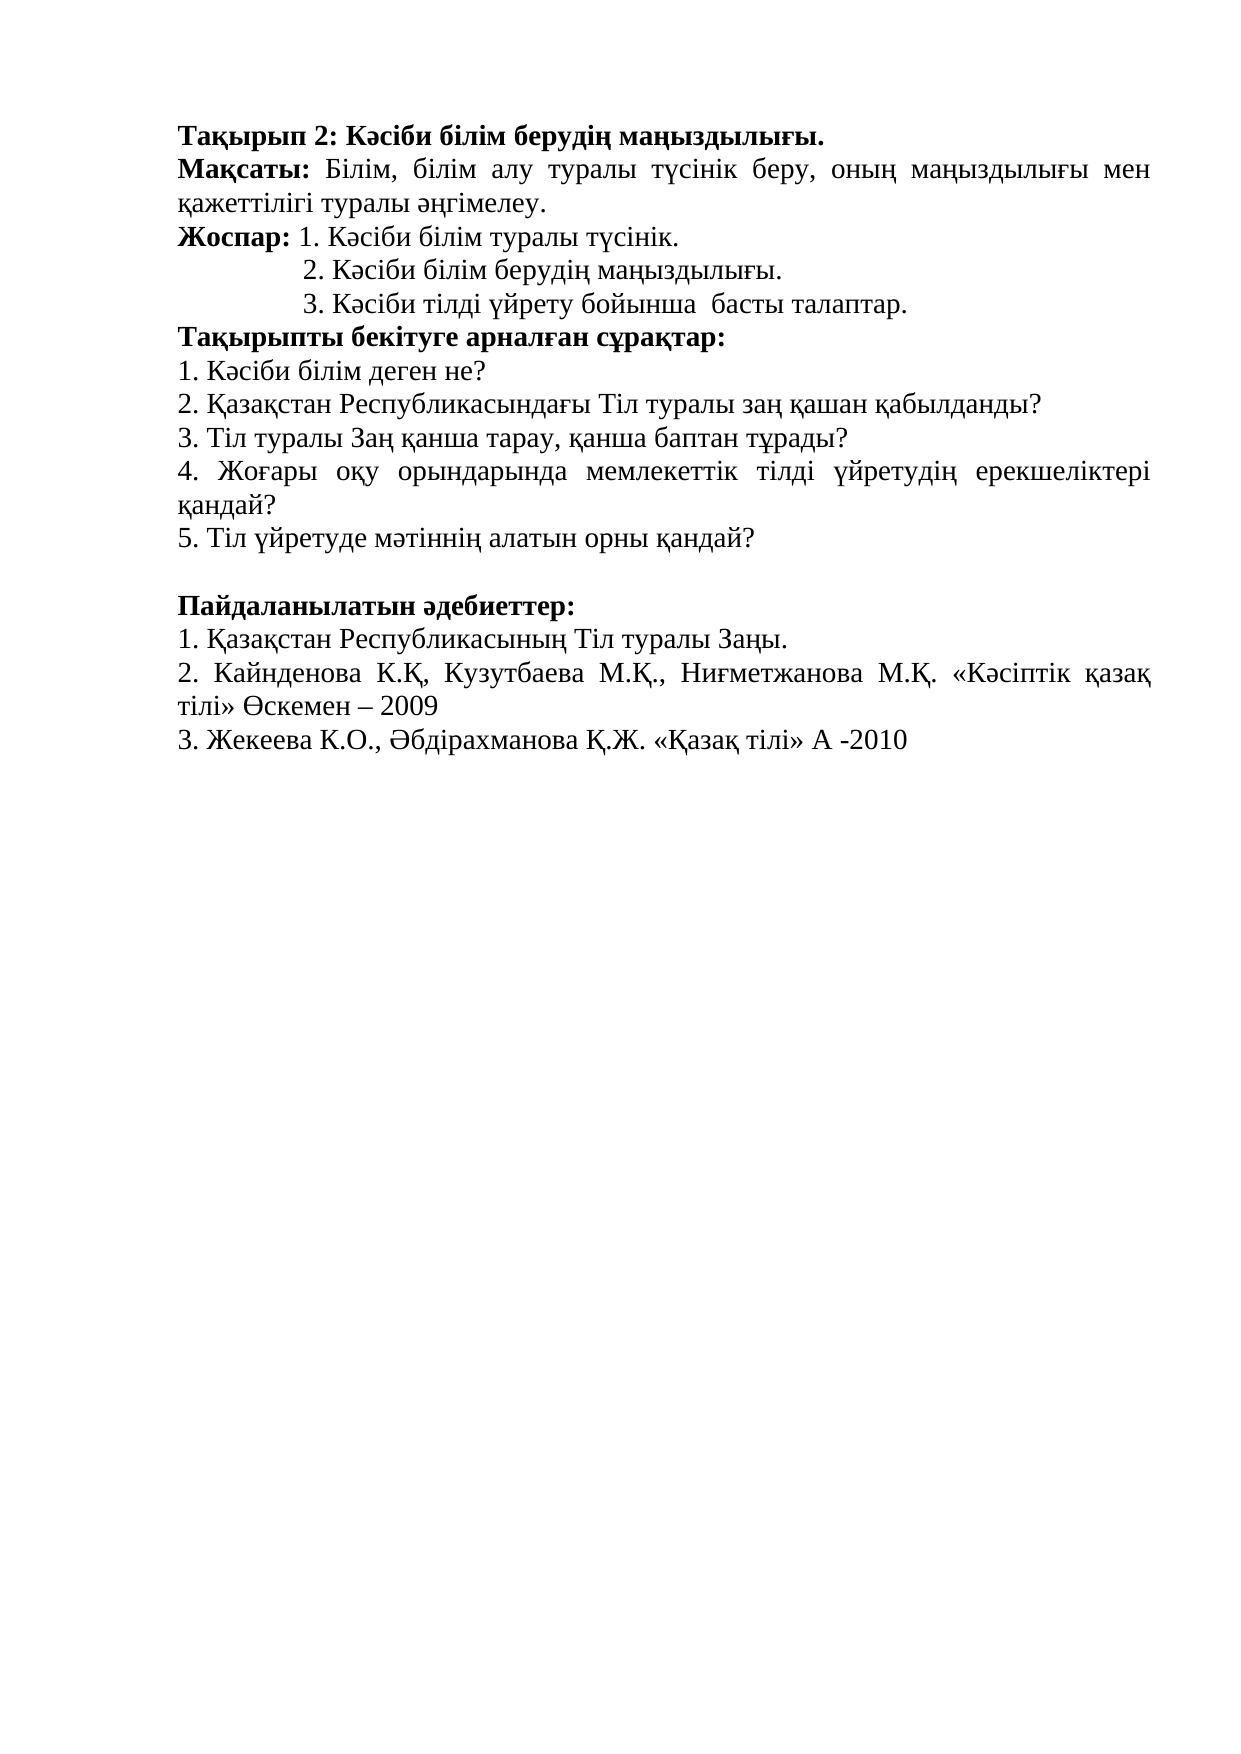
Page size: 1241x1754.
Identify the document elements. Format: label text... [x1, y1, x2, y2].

text Тақырыпты бекітуге арналған сұрақтар: [177, 319, 1152, 353]
text 2. Қазақстан Республикасындағы Тіл туралы заң қашан қабылданды? [177, 386, 1152, 420]
text 2. Кәсіби білім берудің маңыздылығы. [177, 252, 1152, 286]
text Мақсаты: Білім, білім алу туралы түсінік беру, оның маңыздылығы мен қажеттілігі туралы әңгімелеу. [177, 152, 1152, 219]
text 1. Кәсіби білім деген не? [177, 353, 1152, 386]
text 3. Жекеева К.О., Әбдірахманова Қ.Ж. «Қазақ тілі» А -2010 [177, 722, 1152, 755]
text 3. Кәсіби тілді үйрету бойынша басты талаптар. [177, 286, 1152, 319]
text 4. Жоғары оқу орындарында мемлекеттік тілді үйретудің ерекшеліктері қандай? [177, 453, 1152, 521]
text 1. Қазақстан Республикасының Тіл туралы Заңы. [177, 621, 1152, 655]
text Тақырып 2: Кәсіби білім берудің маңыздылығы. [177, 118, 1152, 152]
text Пайдаланылатын әдебиеттер: [177, 588, 1152, 621]
text 2. Кайнденова К.Қ, Кузутбаева М.Қ., Ниғметжанова М.Қ. «Кәсіптік қазақ тілі» Өскемен – 2009 [177, 655, 1152, 722]
text 3. Тіл туралы Заң қанша тарау, қанша баптан тұрады? [177, 420, 1152, 453]
text Жоспар: 1. Кәсіби білім туралы түсінік. [177, 219, 1152, 252]
text 5. Тіл үйретуде мәтіннің алатын орны қандай? [177, 521, 1152, 554]
